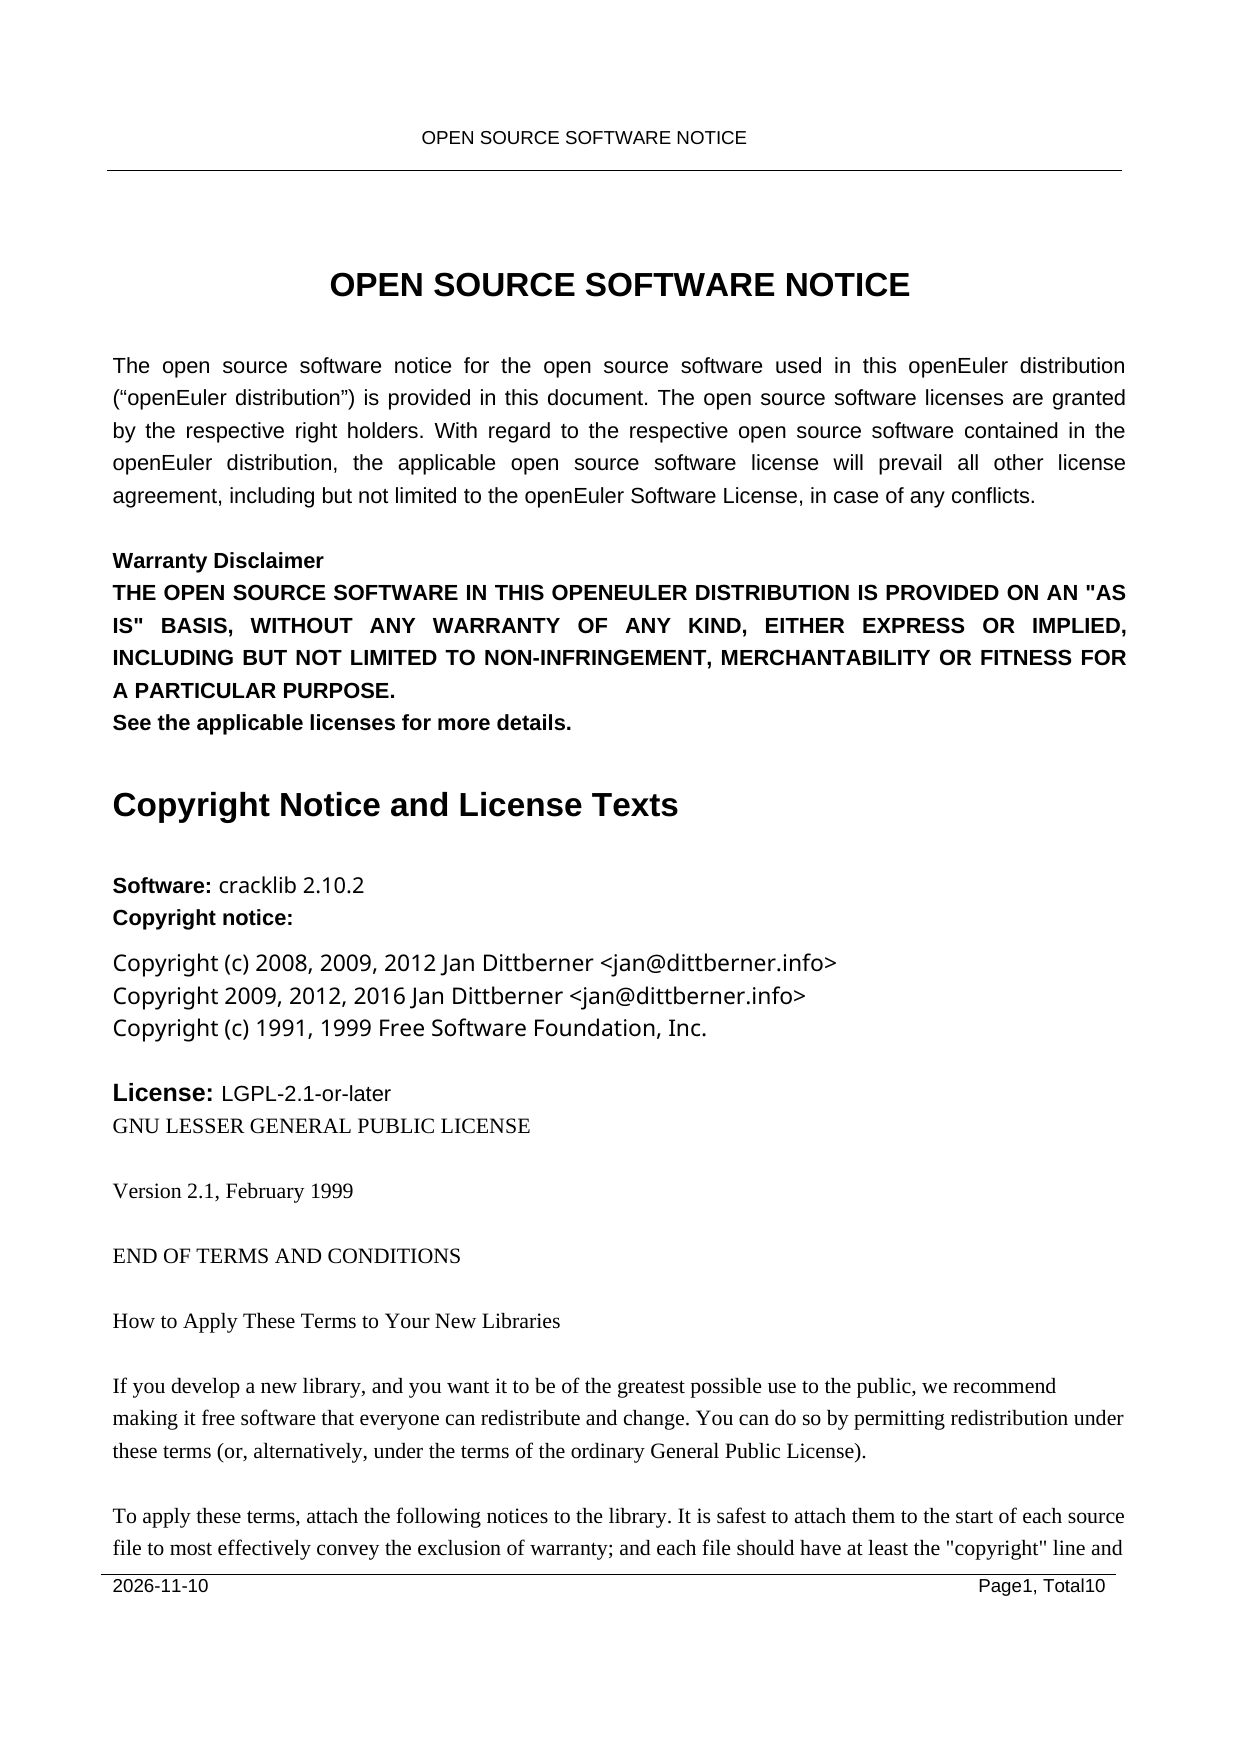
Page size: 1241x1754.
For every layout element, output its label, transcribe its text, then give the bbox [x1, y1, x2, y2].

text Copyright (c) 2008, 2009, 2012 Jan Dittberner <jan@dittberner.info> Copyright 2009, 2012, 2016 Jan Dittberner <jan@dittberner.info> Copyright (c) 1991, 1999 Free Software Foundation, Inc. [112, 947, 1128, 1077]
text OPEN SOURCE SOFTWARE NOTICE [112, 251, 1128, 316]
text Copyright notice: [112, 901, 1128, 934]
text THE OPEN SOURCE SOFTWARE IN THIS OPENEULER DISTRIBUTION IS PROVIDED ON AN "AS IS" BASIS, WITHOUT ANY WARRANTY OF ANY KIND, EITHER EXPRESS OR IMPLIED, INCLUDING BUT NOT LIMITED TO NON-INFRINGEMENT, MERCHANTABILITY OR FITNESS FOR A PARTICULAR PURPOSE. See the applicable licenses for more details. [112, 576, 1128, 739]
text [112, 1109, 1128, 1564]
title Software: cracklib 2.10.2 [112, 869, 1128, 901]
text Warranty Disclaimer [112, 544, 1128, 576]
text The open source software notice for the open source software used in this openEuler distribution (“openEuler distribution”) is provided in this document. The open source software licenses are granted by the respective right holders. With regard to the respective open source software contained in the openEuler distribution, the applicable open source software license will prevail all other license agreement, including but not limited to the openEuler Software License, in case of any conflicts. [112, 349, 1128, 511]
text Copyright Notice and License Texts [112, 771, 1128, 836]
text License: LGPL-2.1-or-later [112, 1077, 1128, 1109]
